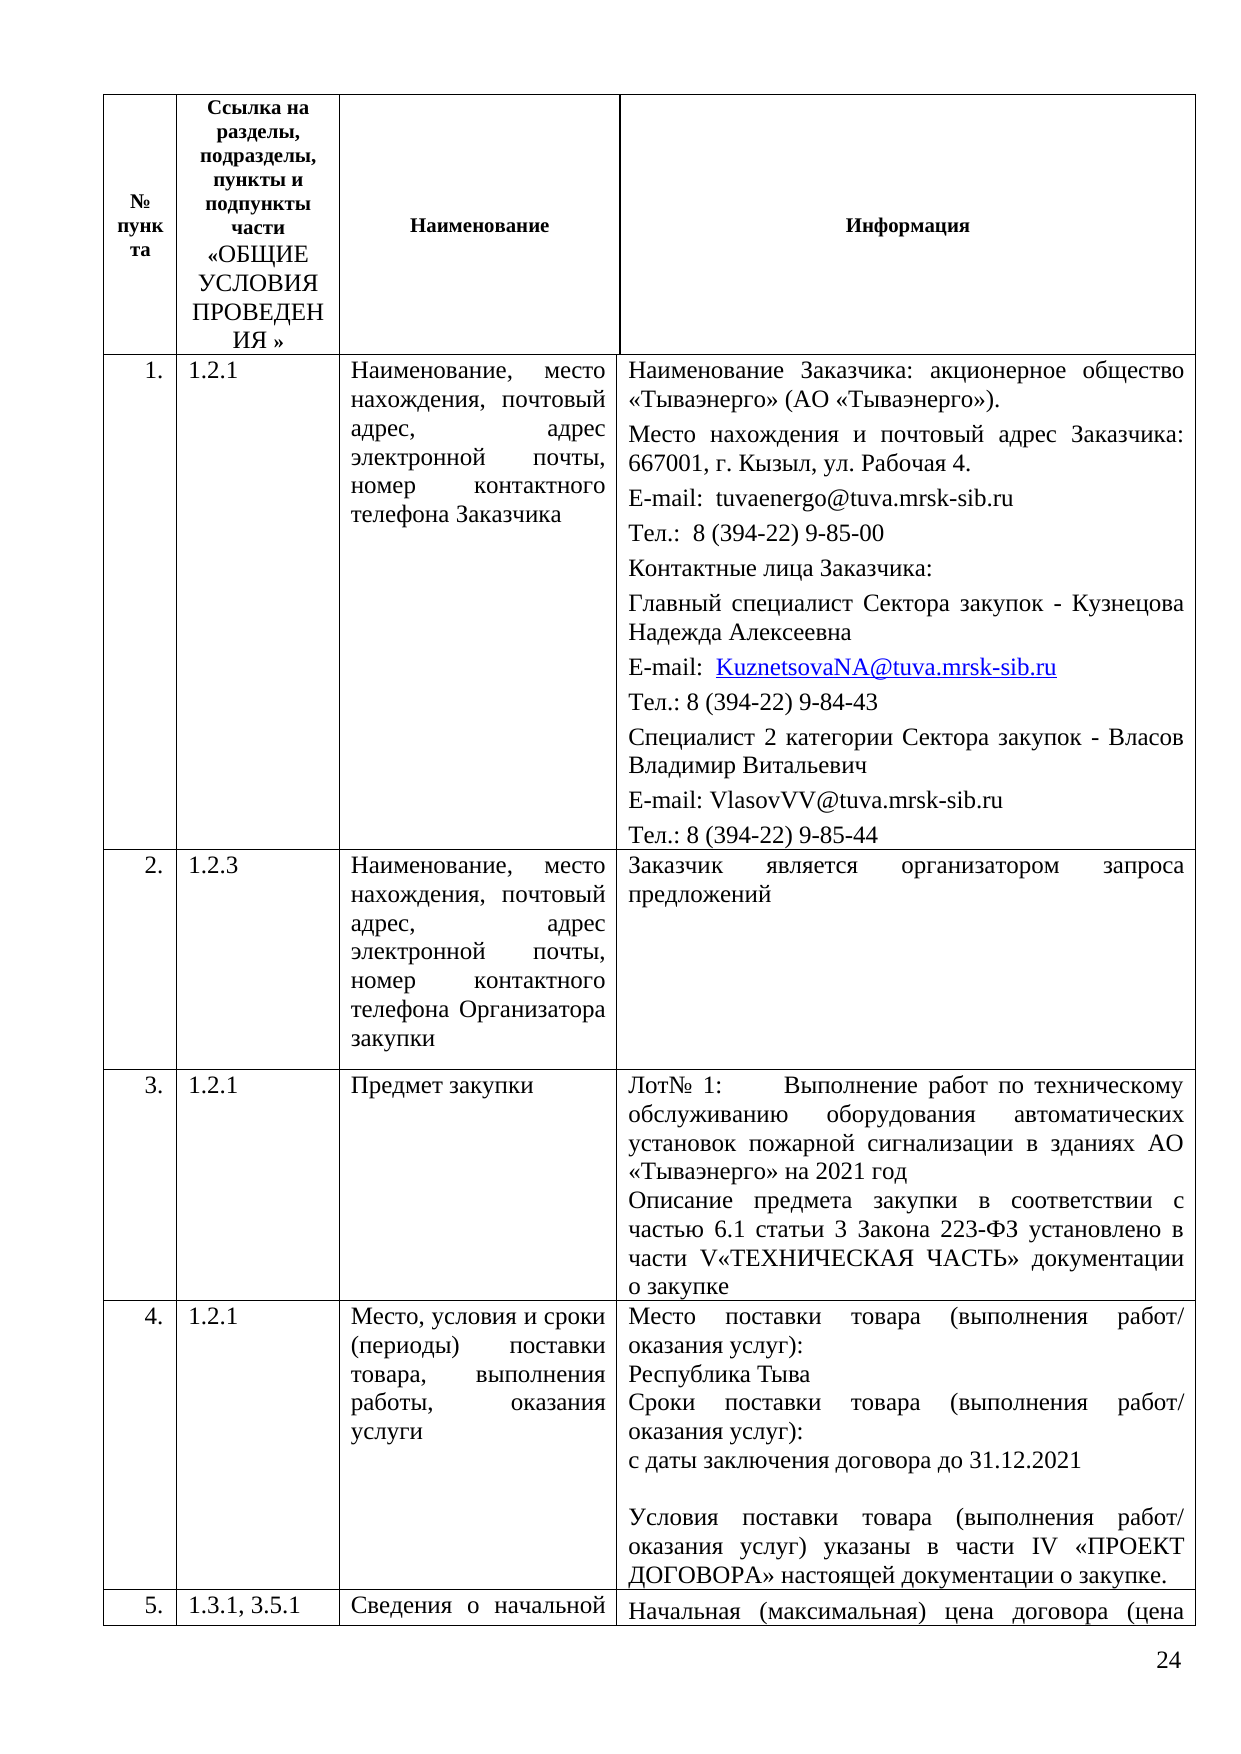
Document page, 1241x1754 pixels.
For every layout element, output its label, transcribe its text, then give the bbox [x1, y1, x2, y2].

table_cell 1.2.3 [177, 850, 339, 1069]
table_cell Предмет закупки [340, 1070, 616, 1300]
table_cell 1.2.1 [177, 1070, 339, 1300]
table_cell [104, 1590, 176, 1625]
table_header Информация [621, 95, 1195, 354]
table_cell 1.2.1 [177, 1301, 339, 1589]
table_cell [104, 1301, 176, 1589]
table_cell Заказчик является организатором запроса предложений [617, 850, 1195, 1069]
table_header Наименование [340, 95, 619, 354]
table_header Ссылка на разделы, подразделы, пункты и подпункты части «ОБЩИЕ УСЛОВИЯ ПРОВЕДЕНИЯ » [177, 95, 339, 354]
table_cell 1.2.1 [177, 355, 339, 849]
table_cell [340, 1590, 616, 1625]
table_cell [617, 1590, 1195, 1625]
table_cell [104, 355, 176, 849]
table_cell Наименование, место нахождения, почтовый адрес, адрес электронной почты, номер контактного телефона Заказчика [340, 355, 616, 849]
table_cell 1.3.1, 3.5.1 [177, 1590, 339, 1625]
table_cell [104, 1070, 176, 1300]
table_cell [104, 850, 176, 1069]
table_cell Место, условия и сроки (периоды) поставки товара, выполнения работы, оказания услуги [340, 1301, 616, 1589]
table_header № пункта [104, 95, 176, 354]
table_cell Наименование, место нахождения, почтовый адрес, адрес электронной почты, номер контактного телефона Организатора закупки [340, 850, 616, 1069]
table_cell Место поставки товара (выполнения работ/ оказания услуг): Республика Тыва Сроки поставки товара (выполнения работ/ оказания услуг): с даты заключения договора до 31.12.2021 Условия поставки товара (выполнения работ/ оказания услуг) указаны в части IV «ПРОЕКТ ДОГОВОРА» настоящей документации о закупке. [617, 1301, 1195, 1589]
table_cell Лот№ 1: Выполнение работ по техническому обслуживанию оборудования автоматических установок пожарной сигнализации в зданиях АО «Тываэнерго» на 2021 год Описание предмета закупки в соответствии с частью 6.1 статьи 3 Закона 223-ФЗ установлено в части V«ТЕХНИЧЕСКАЯ ЧАСТЬ» документации о закупке [617, 1070, 1195, 1300]
table_cell Наименование Заказчика: акционерное общество «Тываэнерго» (АО «Тываэнерго»). Место нахождения и почтовый адрес Заказчика: 667001, г. Кызыл, ул. Рабочая 4. E-mail: tuvaenergo@tuva.mrsk-sib.ru Тел.: 8 (394-22) 9-85-00 Контактные лица Заказчика: Главный специалист Сектора закупок - Кузнецова Надежда Алексеевна E-mail: KuznetsovaNA@tuva.mrsk-sib.ru Тел.: 8 (394-22) 9-84-43 Специалист 2 категории Сектора закупок - Власов Владимир Витальевич E-mail: VlasovVV@tuva.mrsk-sib.ru Тел.: 8 (394-22) 9-85-44 [617, 355, 1195, 849]
